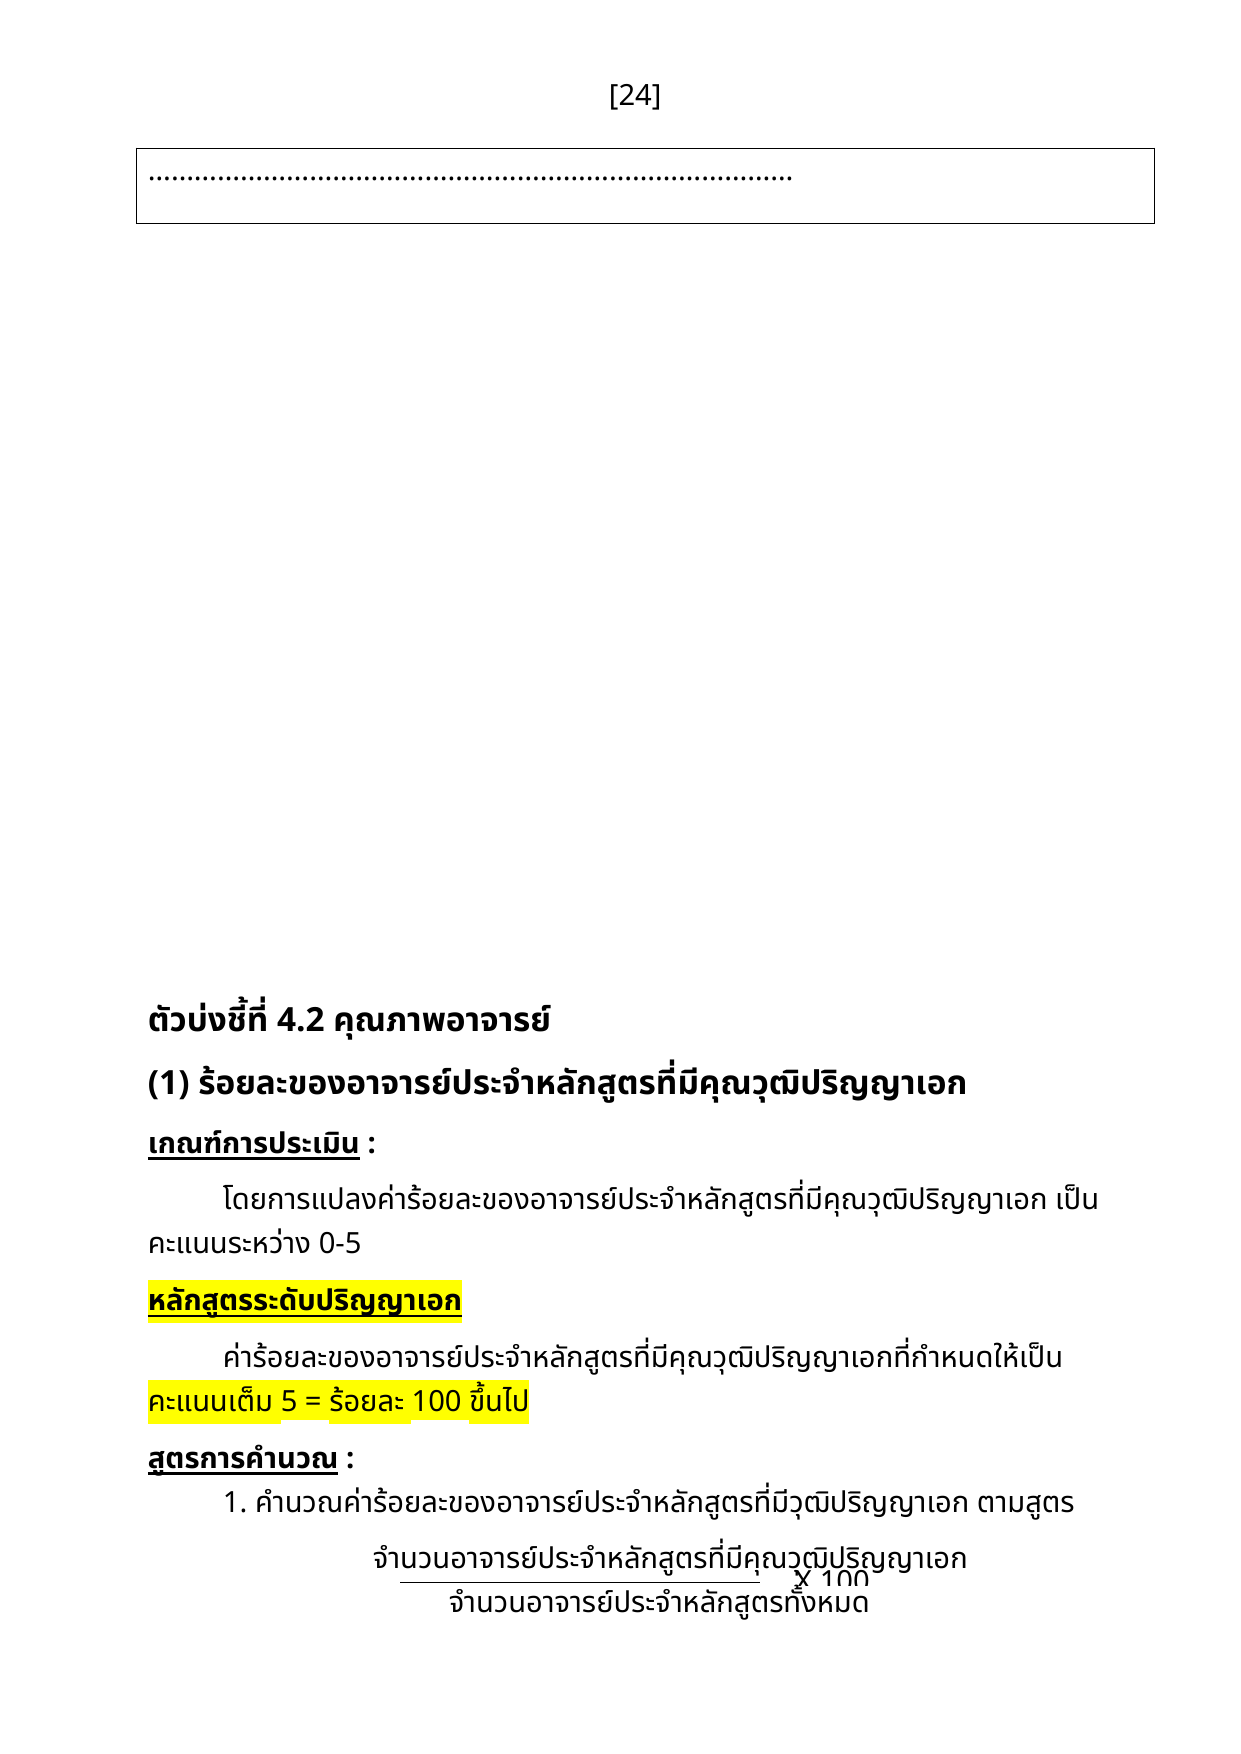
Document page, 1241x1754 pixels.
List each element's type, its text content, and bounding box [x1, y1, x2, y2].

text จำนวนอาจารย์ประจำหลักสูตรทั้งหมด [148, 1582, 1122, 1626]
text จำนวนอาจารย์ประจำหลักสูตรที่มีคุณวุฒิปริญญาเอก [298, 1538, 1122, 1582]
text หลักสูตรระดับปริญญาเอก [148, 1279, 1124, 1323]
text (1) ร้อยละของอาจารย์ประจำหลักสูตรที่มีคุณวุฒิปริญญาเอก [148, 1059, 1122, 1109]
text สูตรการคำนวณ : [148, 1437, 1122, 1481]
text โดยการแปลงค่าร้อยละของอาจารย์ประจำหลักสูตรที่มีคุณวุฒิปริญญาเอก เป็นคะแนนระหว่าง 0-5 [148, 1179, 1124, 1267]
text 1. คำนวณค่าร้อยละของอาจารย์ประจำหลักสูตรที่มีวุฒิปริญญาเอก ตามสูตร [148, 1481, 1122, 1525]
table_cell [137, 149, 1154, 222]
text เกณฑ์การประเมิน : [148, 1122, 1122, 1166]
text ตัวบ่งชี้ที่ 4.2 คุณภาพอาจารย์ [148, 996, 1122, 1046]
text ค่าร้อยละของอาจารย์ประจำหลักสูตรที่มีคุณวุฒิปริญญาเอกที่กำหนดให้เป็นคะแนนเต็ม 5 = ร้อยละ 100 ขึ้นไป [148, 1336, 1124, 1424]
